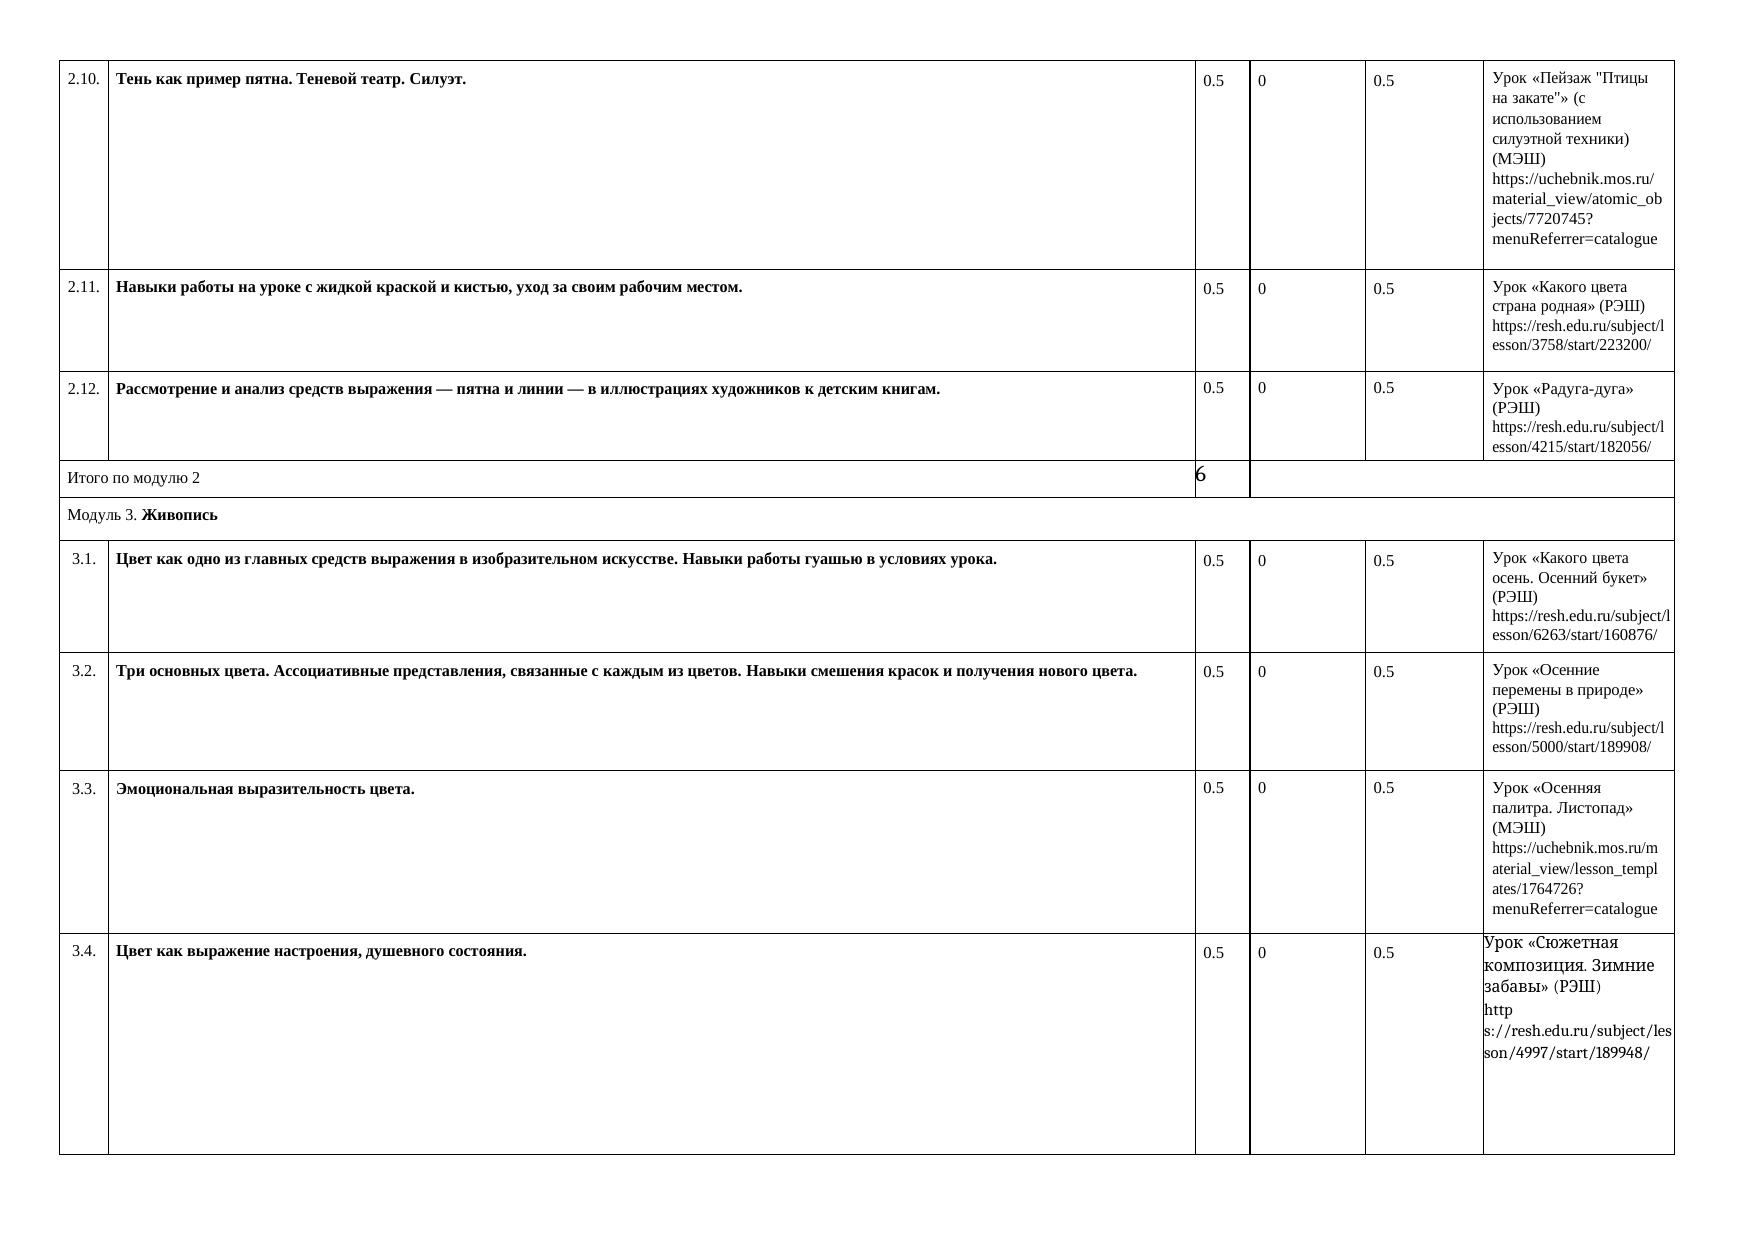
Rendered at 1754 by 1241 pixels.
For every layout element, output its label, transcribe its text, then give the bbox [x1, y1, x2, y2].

table_cell 2.11. [60, 270, 108, 371]
table_cell 0 [1251, 61, 1365, 269]
table_cell Цвет как одно из главных средств выражения в изобразительном искусстве. Навыки работы гуашью в условиях урока. [109, 541, 1195, 652]
table_cell Урок «Сюжетная композиция. Зимние забавы» (РЭШ) https://resh.edu.ru/subject/lesson/4997/start/189948/ [1484, 934, 1674, 1154]
table_cell Урок «Пейзаж "Птицы на закате"» (с использованием силуэтной техники) (МЭШ) https://uchebnik.mos.ru/material_view/atomic_objects/7720745? menuReferrer=catalogue [1484, 61, 1674, 269]
table_cell Урок «Какого цвета страна родная» (РЭШ) https://resh.edu.ru/subject/lesson/3758/start/223200/ [1484, 270, 1674, 371]
table_cell 0 [1251, 934, 1365, 1154]
table_cell 0 [1251, 372, 1365, 460]
table_cell 0.5 [1196, 372, 1249, 460]
table_cell Урок «Осенние перемены в природе» (РЭШ) https://resh.edu.ru/subject/lesson/5000/start/189908/ [1484, 653, 1674, 770]
table_cell 0.5 [1366, 61, 1483, 269]
table_cell 0 [1251, 541, 1365, 652]
table_cell 3.1. [60, 541, 108, 652]
table_cell 0.5 [1366, 270, 1483, 371]
table_cell 0.5 [1196, 270, 1249, 371]
table_cell 2.10. [60, 61, 108, 269]
table_cell 0.5 [1366, 653, 1483, 770]
table_cell 0 [1251, 653, 1365, 770]
table_cell Модуль 3. Живопись [60, 498, 1674, 540]
table_cell 0.5 [1196, 653, 1249, 770]
table_cell 6 [1196, 461, 1249, 497]
table_cell Урок «Радуга-дуга» (РЭШ) https://resh.edu.ru/subject/lesson/4215/start/182056/ [1484, 372, 1674, 460]
table_cell Урок «Осенняя палитра. Листопад» (МЭШ) https://uchebnik.mos.ru/material_view/lesson_templates/1764726? menuReferrer=catalogue [1484, 771, 1674, 933]
table_cell 0.5 [1366, 771, 1483, 933]
table_cell 0.5 [1196, 771, 1249, 933]
table_cell [1251, 461, 1674, 497]
table_cell Цвет как выражение настроения, душевного состояния. [109, 934, 1195, 1154]
table_cell Урок «Какого цвета осень. Осенний букет» (РЭШ) https://resh.edu.ru/subject/lesson/6263/start/160876/ [1484, 541, 1674, 652]
table_cell 0.5 [1196, 61, 1249, 269]
table_cell 0.5 [1196, 934, 1249, 1154]
table_cell 0 [1251, 771, 1365, 933]
table_cell Эмоциональная выразительность цвета. [109, 771, 1195, 933]
table_cell Рассмотрение и анализ средств выражения — пятна и линии — в иллюстрациях художников к детским книгам. [109, 372, 1195, 460]
table_cell 0.5 [1366, 934, 1483, 1154]
table_cell Тень как пример пятна. Теневой театр. Силуэт. [109, 61, 1195, 269]
table_cell 0.5 [1366, 372, 1483, 460]
table_cell 0 [1251, 270, 1365, 371]
table_cell Навыки работы на уроке с жидкой краской и кистью, уход за своим рабочим местом. [109, 270, 1195, 371]
table_cell 0.5 [1196, 541, 1249, 652]
table_cell Три основных цвета. Ассоциативные представления, связанные с каждым из цветов. Навыки смешения красок и получения нового цвета. [109, 653, 1195, 770]
table_cell 3.2. [60, 653, 108, 770]
table_cell Итого по модулю 2 [60, 461, 1195, 497]
table_cell 2.12. [60, 372, 108, 460]
table_cell 3.4. [60, 934, 108, 1154]
table_cell 3.3. [60, 771, 108, 933]
table_cell 0.5 [1366, 541, 1483, 652]
